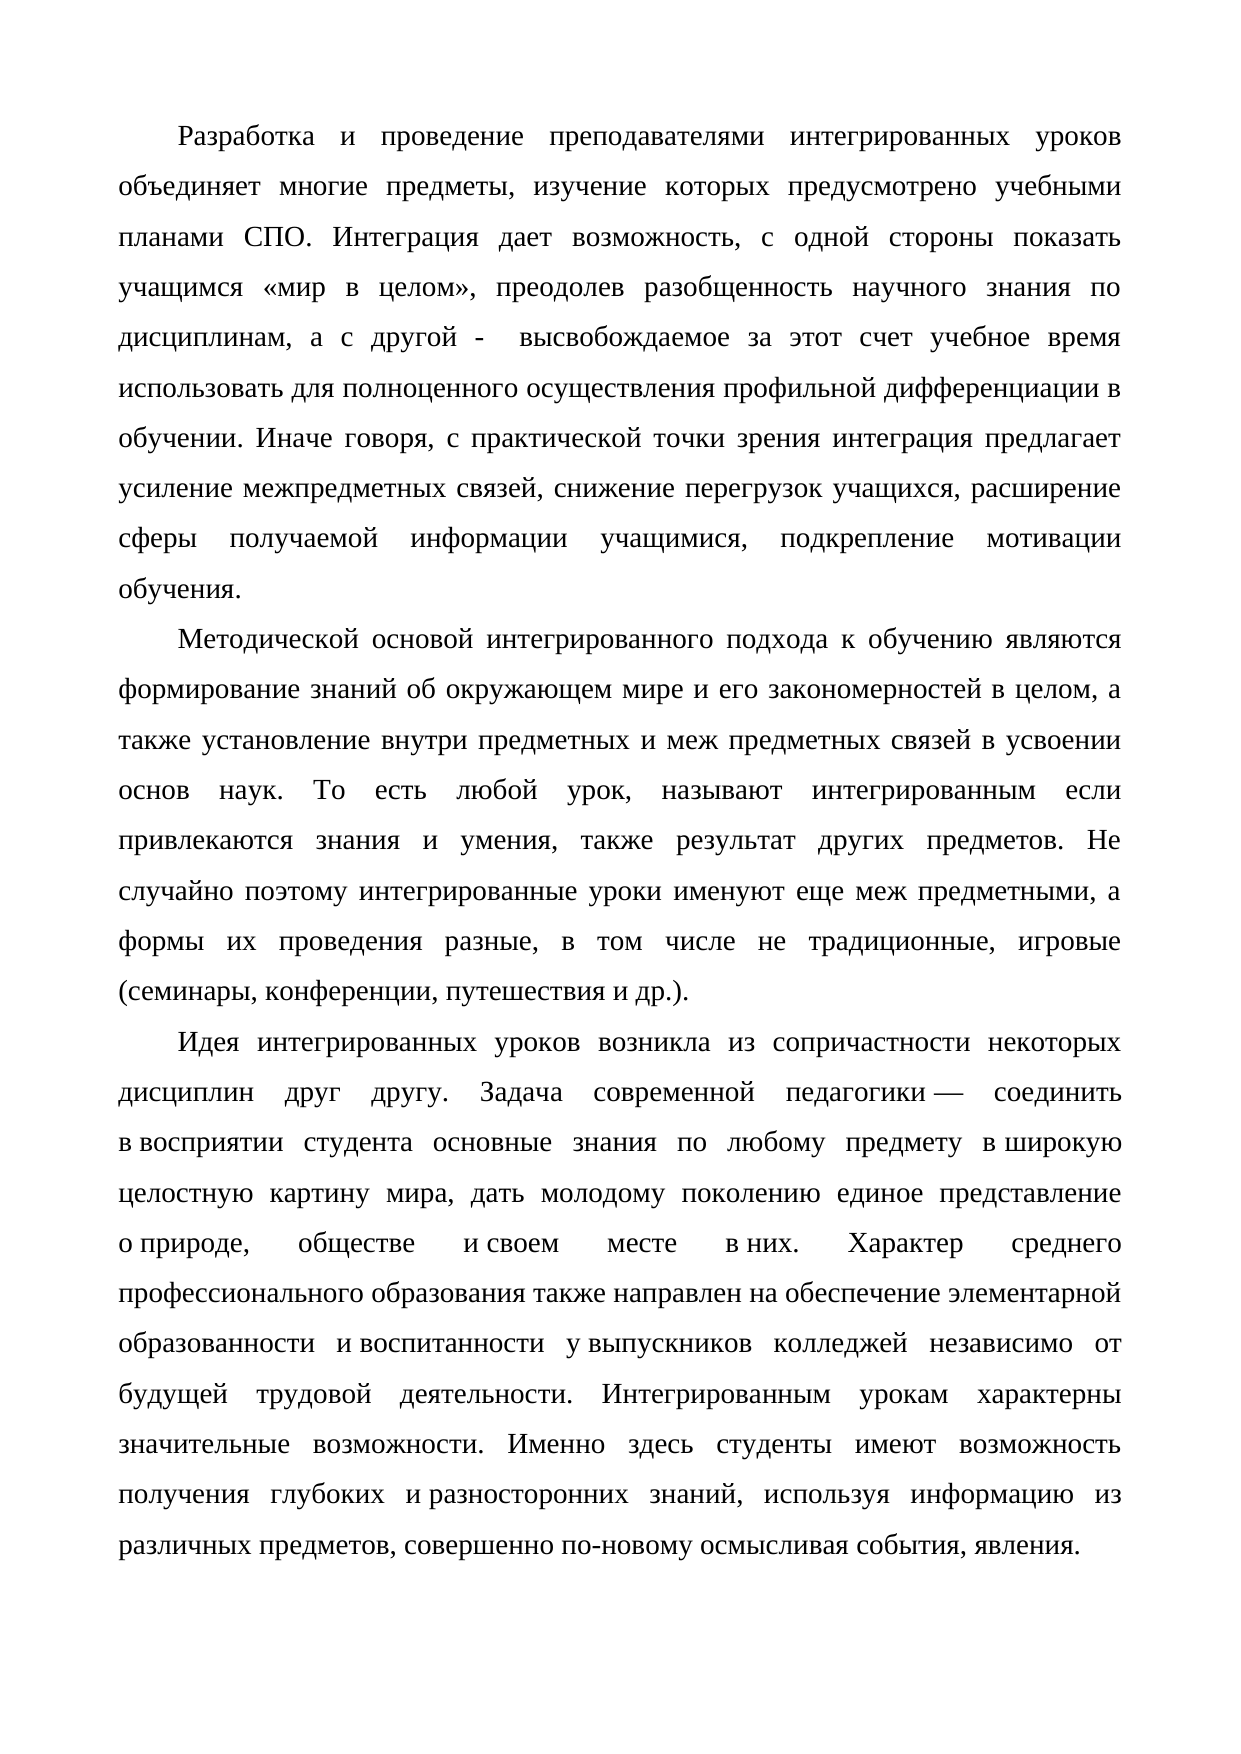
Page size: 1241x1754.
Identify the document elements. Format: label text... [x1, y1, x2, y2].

text Методической основой интегрированного подхода к обучению являются формирование знаний об окружающем мире и его закономерностей в целом, а также установление внутри предметных и меж предметных связей в усвоении основ наук. То есть любой урок, называют интегрированным если привлекаются знания и умения, также результат других предметов. Не случайно поэтому интегрированные уроки именуют еще меж предметными, а формы их проведения разные, в том числе не традиционные, игровые (семинары, конференции, путешествия и др.). [118, 621, 1122, 1007]
text Разработка и проведение преподавателями интегрированных уроков объединяет многие предметы, изучение которых предусмотрено учебными планами СПО. Интеграция дает возможность, с одной стороны показать учащимся «мир в целом», преодолев разобщенность научного знания по дисциплинам, а с другой - высвобождаемое за этот счет учебное время использовать для полноценного осуществления профильной дифференциации в обучении. Иначе говоря, с практической точки зрения интеграция предлагает усиление межпредметных связей, снижение перегрузок учащихся, расширение сферы получаемой информации учащимися, подкрепление мотивации обучения. [118, 118, 1122, 604]
text Идея интегрированных уроков возникла из сопричастности некоторых дисциплин друг другу. Задача современной педагогики — соединить в восприятии студента основные знания по любому предмету в широкую целостную картину мира, дать молодому поколению единое представление о природе, обществе и своем месте в них. Характер среднего профессионального образования также направлен на обеспечение элементарной образованности и воспитанности у выпускников колледжей независимо от будущей трудовой деятельности. Интегрированным урокам характерны значительные возможности. Именно здесь студенты имеют возможность получения глубоких и разносторонних знаний, используя информацию из различных предметов, совершенно по-новому осмысливая события, явления. [118, 1024, 1122, 1560]
